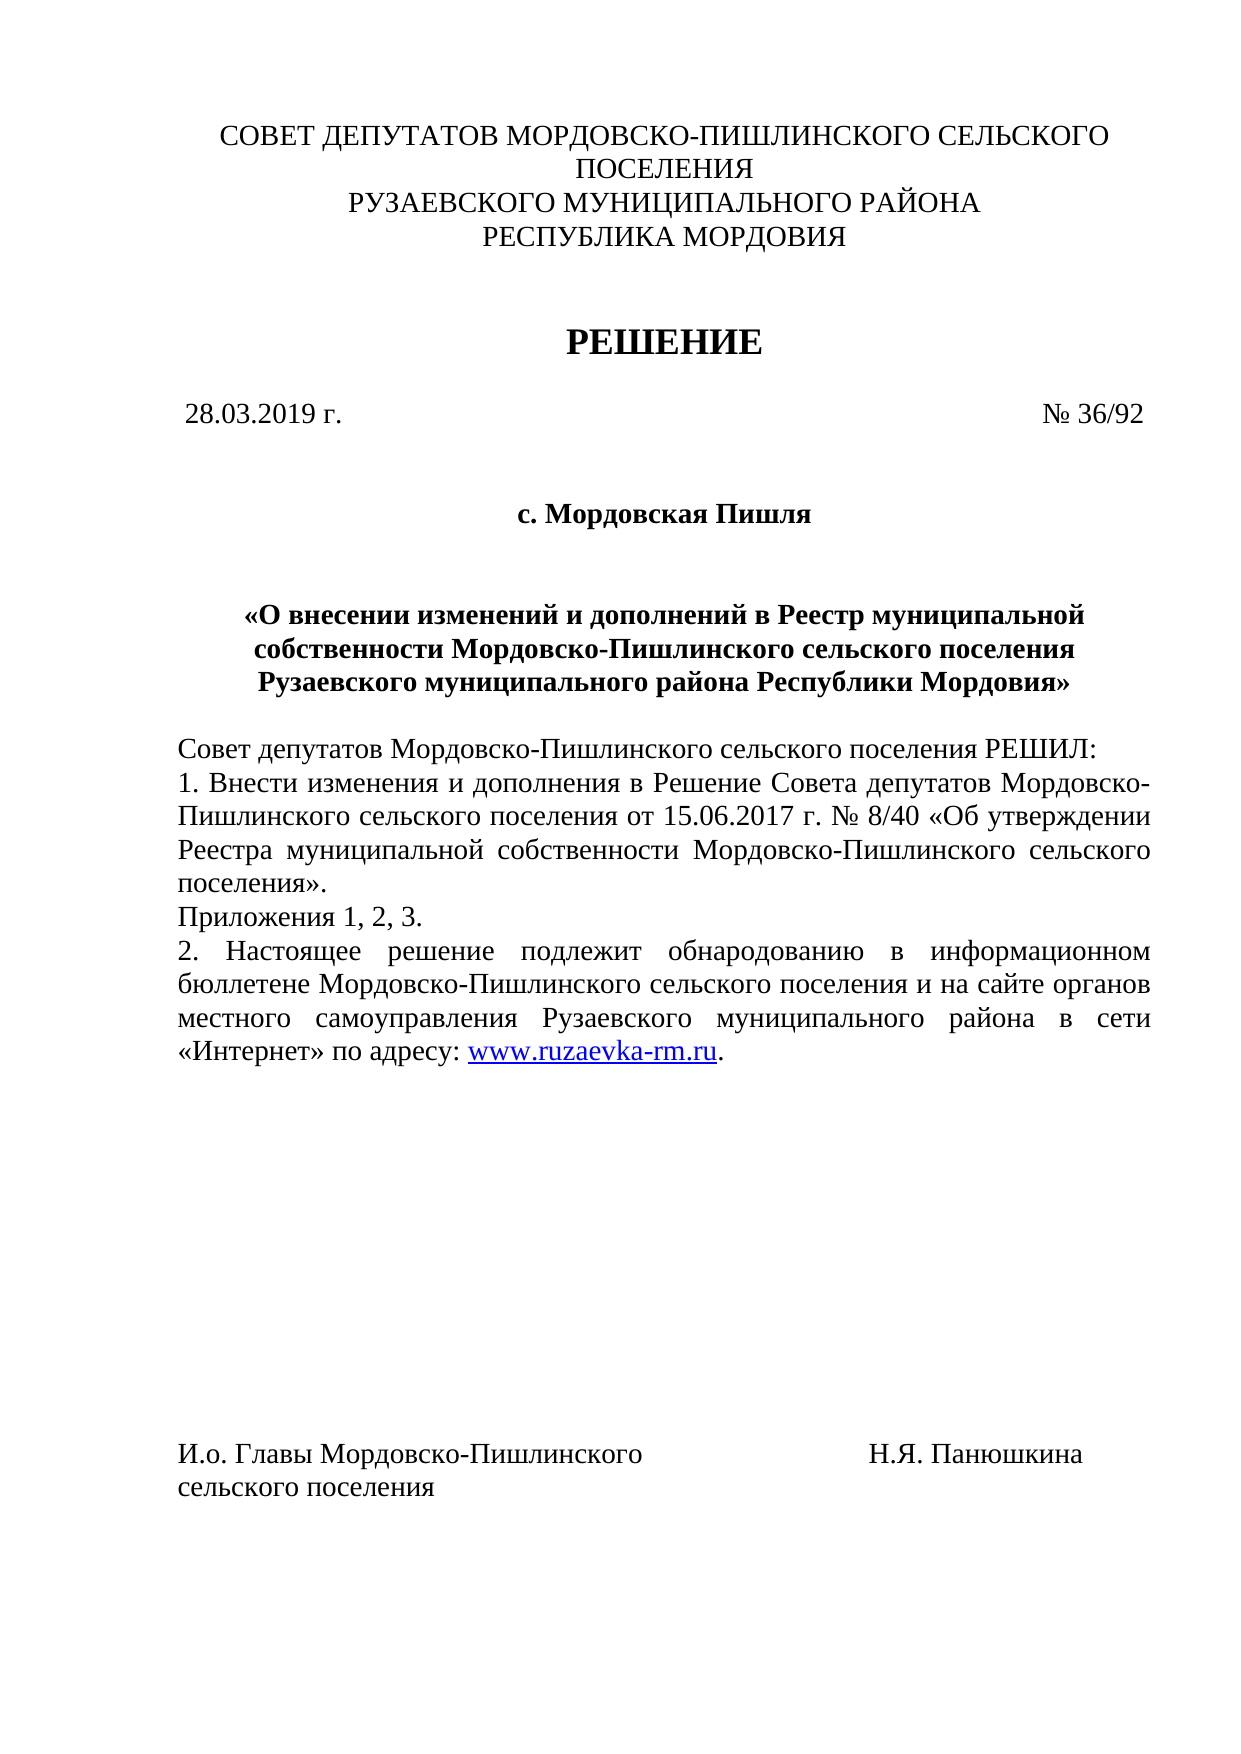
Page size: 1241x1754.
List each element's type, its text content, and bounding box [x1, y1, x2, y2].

text РЕШЕНИЕ [177, 319, 1152, 362]
text Приложения 1, 2, 3. [177, 899, 1152, 933]
text с. Мордовская Пишля [177, 497, 1152, 530]
text СОВЕТ ДЕПУТАТОВ МОРДОВСКО-ПИШЛИНСКОГО СЕЛЬСКОГО ПОСЕЛЕНИЯ [177, 118, 1152, 185]
text «О внесении изменений и дополнений в Реестр муниципальной собственности Мордовско-Пишлинского сельского поселения Рузаевского муниципального района Республики Мордовия» [177, 597, 1152, 698]
text 2. Настоящее решение подлежит обнародованию в информационном бюллетене Мордовско-Пишлинского сельского поселения и на сайте органов местного самоуправления Рузаевского муниципального района в сети «Интернет» по адресу: www.ruzaevka-rm.ru. [177, 933, 1152, 1067]
text 1. Внести изменения и дополнения в Решение Совета депутатов Мордовско-Пишлинского сельского поселения от 15.06.2017 г. № 8/40 «Об утверждении Реестра муниципальной собственности Мордовско-Пишлинского сельского поселения». [177, 765, 1152, 899]
text РЕСПУБЛИКА МОРДОВИЯ [177, 219, 1152, 252]
text 28.03.2019 г. № 36/92 [177, 396, 1152, 429]
text Совет депутатов Мордовско-Пишлинского сельского поселения РЕШИЛ: [177, 731, 1152, 765]
text И.о. Главы Мордовско-Пишлинского Н.Я. Панюшкина [177, 1436, 1152, 1469]
text сельского поселения [177, 1469, 1152, 1503]
text РузаевскОГО муниципальнОГО районА [177, 185, 1152, 219]
